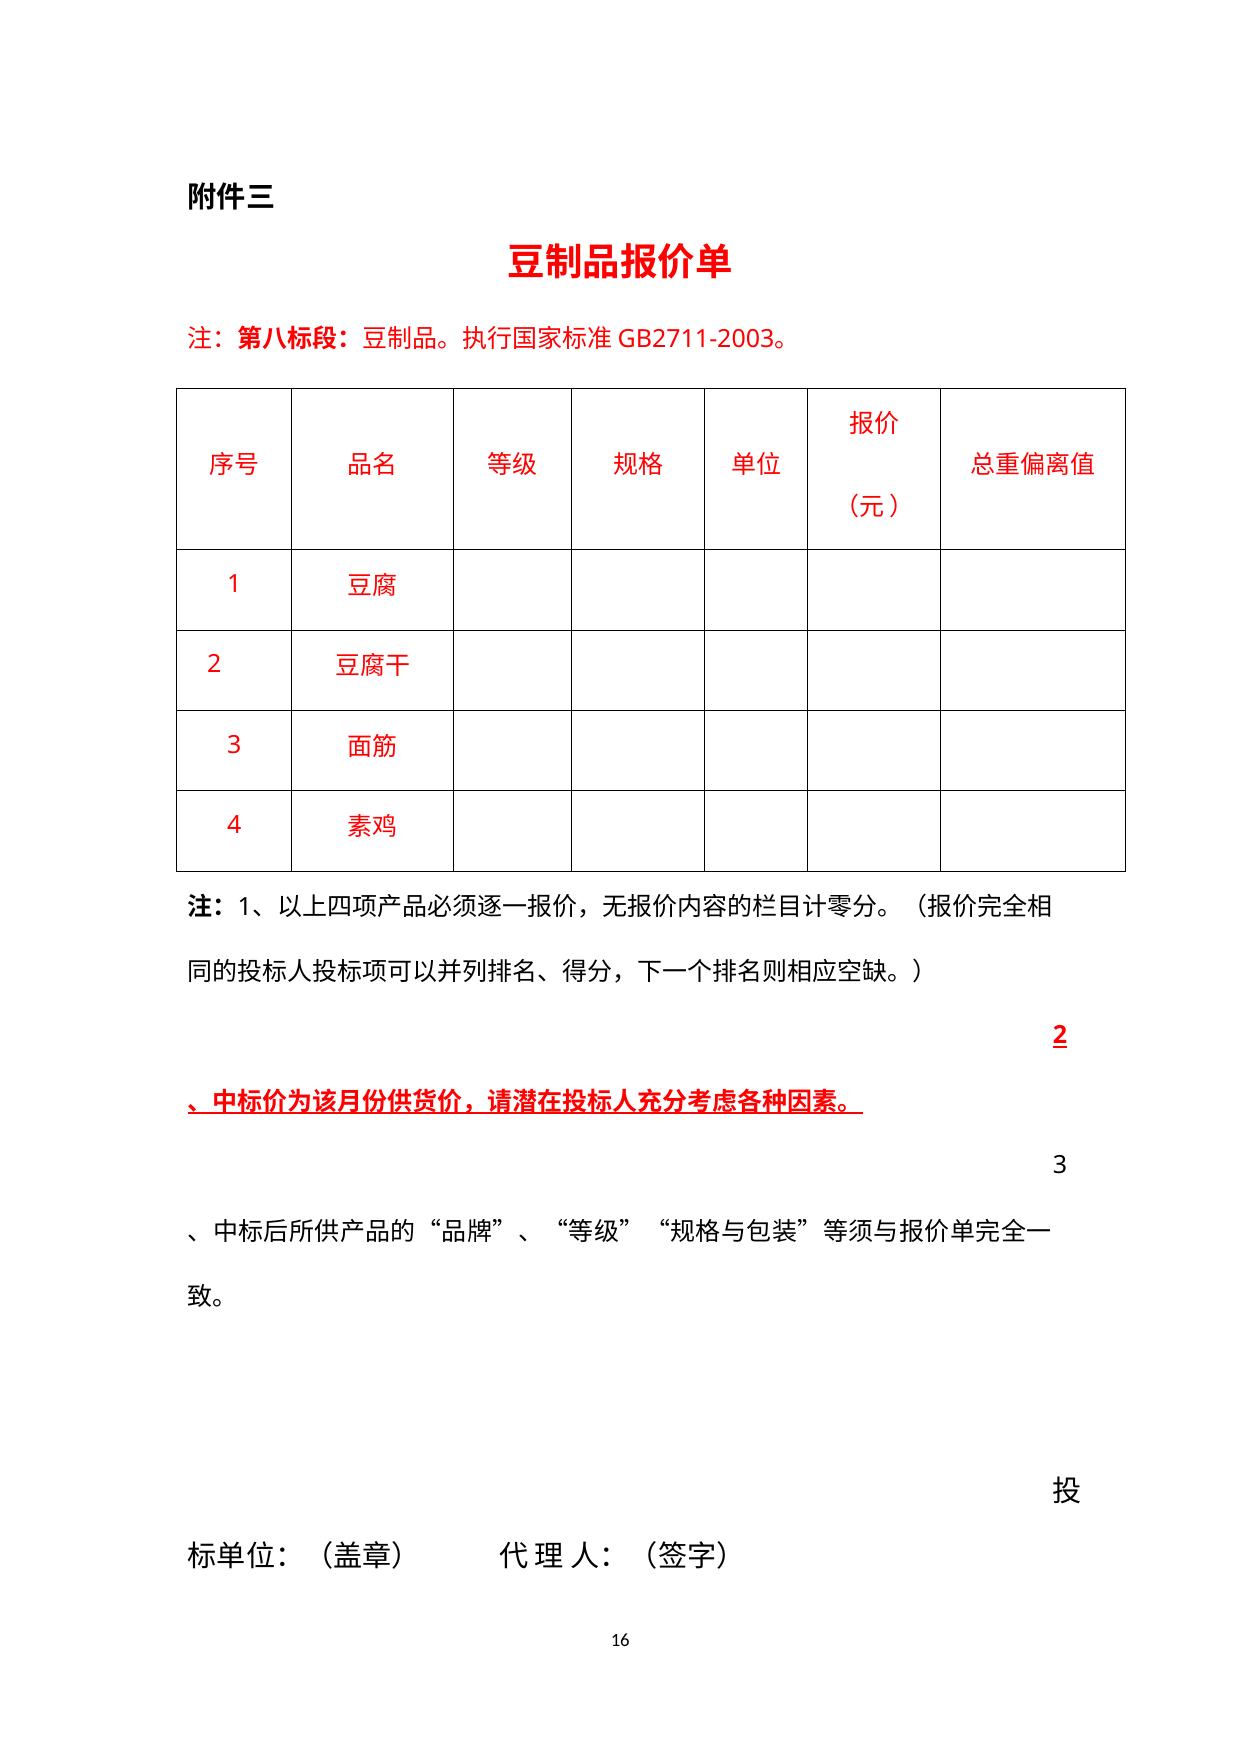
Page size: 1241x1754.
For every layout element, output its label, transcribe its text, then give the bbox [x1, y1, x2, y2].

table_cell 3 [177, 711, 291, 790]
table_cell [572, 791, 704, 871]
table_cell [705, 631, 807, 710]
table_cell [454, 791, 571, 871]
table_cell [454, 631, 571, 710]
table_cell [705, 791, 807, 871]
table_cell [572, 711, 704, 790]
table_cell [941, 550, 1125, 629]
text 豆制品报价单 [187, 227, 1053, 292]
table_header 报价 （元 ） [808, 389, 940, 549]
table_cell 豆腐 [292, 550, 453, 629]
table_cell 面筋 [292, 711, 453, 790]
table_header 总重偏离值 [941, 389, 1125, 549]
table_header 序号 [177, 389, 291, 549]
table_cell 豆腐干 [292, 631, 453, 710]
text 投标单位：（盖章） 代 理 人：（签字） [187, 1457, 1053, 1587]
text 注：1、以上四项产品必须逐一报价，无报价内容的栏目计零分。（报价完全相同的投标人投标项可以并列排名、得分，下一个排名则相应空缺。） [187, 872, 1053, 1002]
table_cell [454, 550, 571, 629]
table_header 等级 [454, 389, 571, 549]
table_cell 素鸡 [292, 791, 453, 871]
table_cell [808, 791, 940, 871]
table_cell [808, 711, 940, 790]
text 注：第八标段：豆制品。执行国家标准GB2711-2003。 [187, 304, 1053, 369]
table_cell 2 [177, 631, 291, 710]
table_cell [941, 791, 1125, 871]
table_cell [572, 631, 704, 710]
text 3、中标后所供产品的“品牌”、“等级”“规格与包装”等须与报价单完全一致。 [187, 1132, 1053, 1327]
table_cell [808, 631, 940, 710]
text 附件三 [187, 162, 1053, 227]
table_header 规格 [572, 389, 704, 549]
text 2、中标价为该月份供货价，请潜在投标人充分考虑各种因素。 [187, 1002, 1053, 1132]
table_cell [941, 631, 1125, 710]
table_header 品名 [292, 389, 453, 549]
table_header 单位 [705, 389, 807, 549]
table_cell 4 [177, 791, 291, 871]
table_cell [705, 550, 807, 629]
table_cell [454, 711, 571, 790]
table_cell [941, 711, 1125, 790]
table_cell [808, 550, 940, 629]
table_cell 1 [177, 550, 291, 629]
table_cell [705, 711, 807, 790]
table_cell [572, 550, 704, 629]
